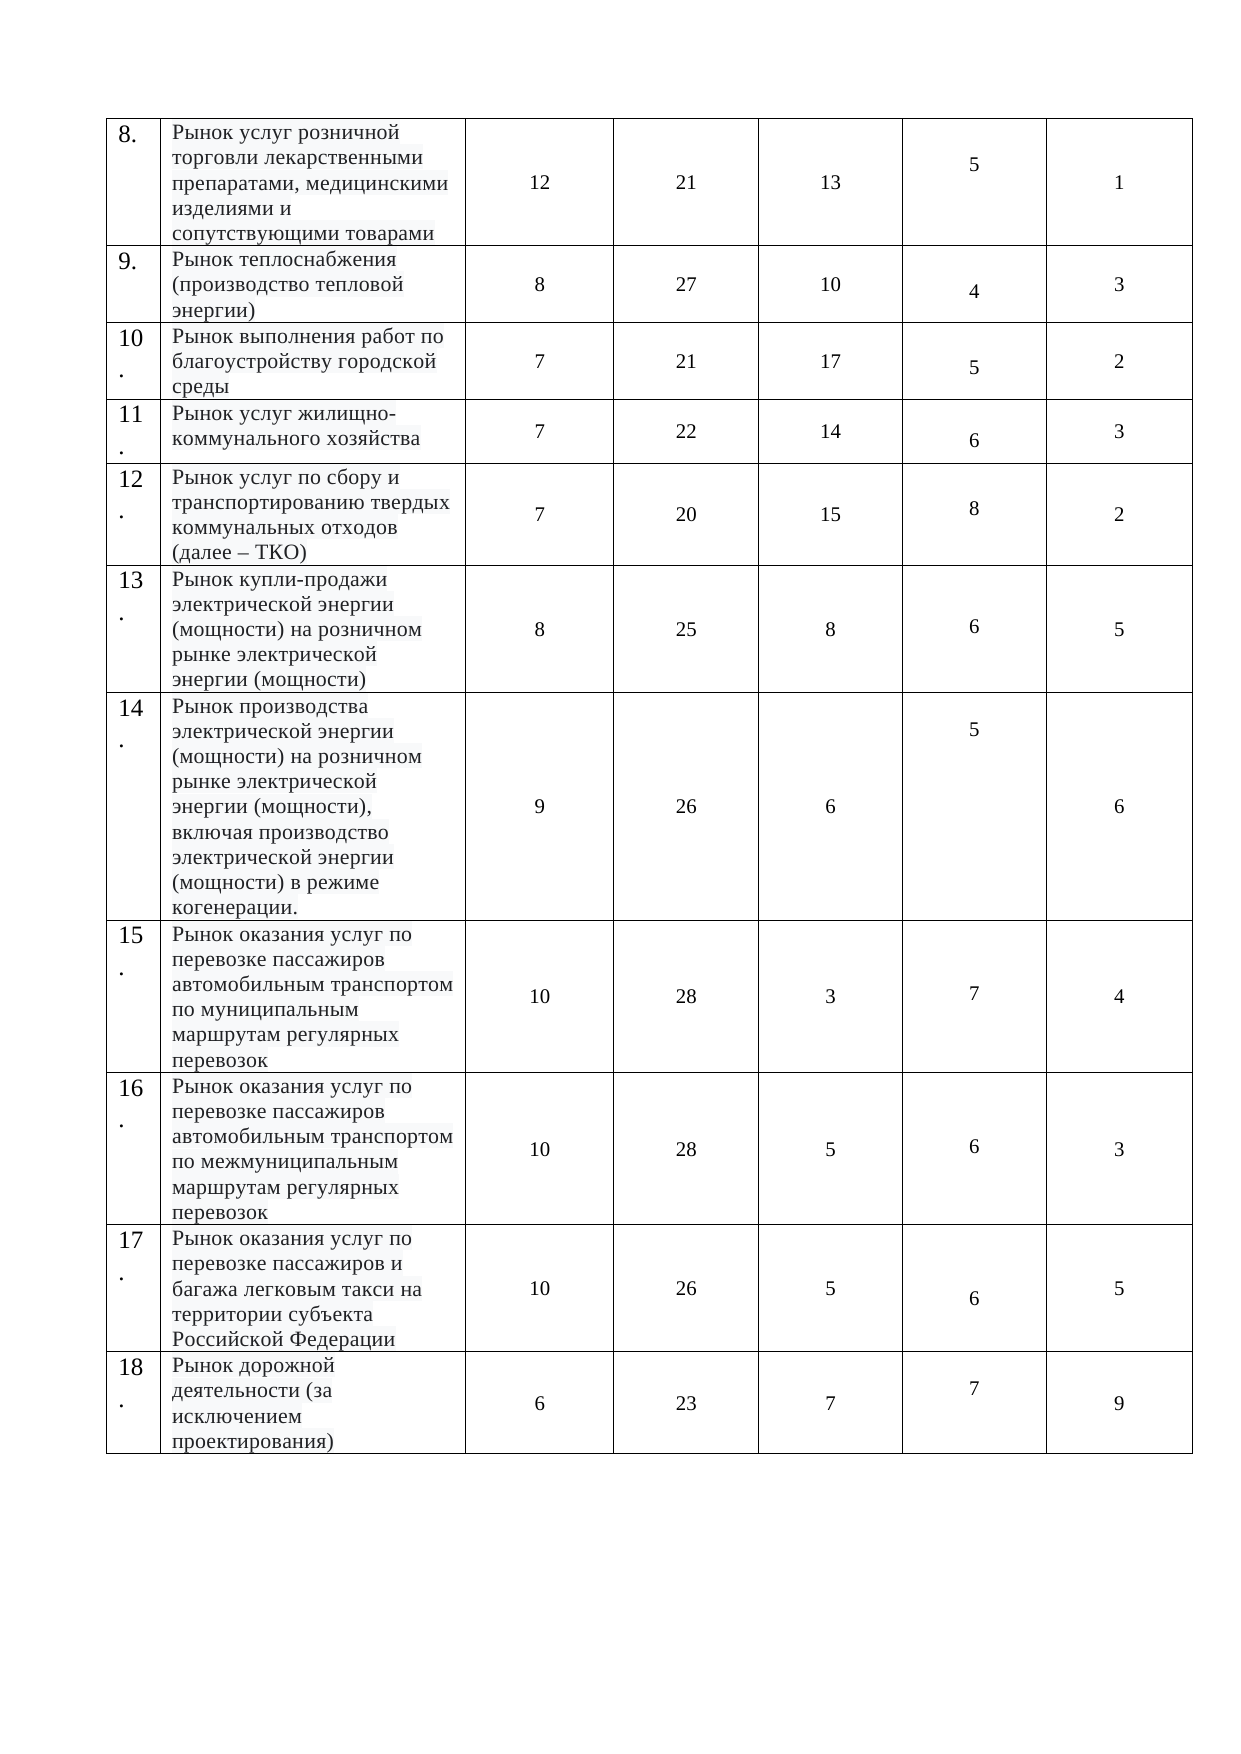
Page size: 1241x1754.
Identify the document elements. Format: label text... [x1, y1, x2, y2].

table_cell 8 [466, 566, 613, 692]
table_cell 12 [466, 119, 613, 245]
table_cell Рынок выполнения работ по благоустройству городской среды [229, 323, 465, 398]
table_cell 5 [759, 1073, 902, 1224]
table_cell Рынок услуг жилищно-коммунального хозяйства [161, 400, 465, 463]
table_cell 28 [614, 921, 758, 1072]
table_cell Рынок услуг по сбору и транспортированию твердых коммунальных отходов (далее – ТКО) [307, 464, 465, 564]
table_cell 5 [903, 323, 1046, 398]
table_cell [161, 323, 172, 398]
table_cell 7 [903, 921, 1046, 1072]
table_cell 5 [1047, 566, 1192, 692]
table_cell 6 [903, 1073, 1046, 1224]
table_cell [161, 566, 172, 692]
table_cell Рынок производства электрической энергии (мощности) на розничном рынке электрической энергии (мощности), включая производство электрической энергии (мощности) в режиме когенерации. [161, 693, 465, 919]
table_cell 6 [903, 566, 1046, 692]
table_cell 7 [466, 323, 613, 398]
table_cell 9 [466, 693, 613, 919]
table_cell 16. [107, 1073, 160, 1224]
table_cell 7 [903, 1352, 1046, 1453]
table_cell 14. [107, 693, 160, 919]
table_cell 9 [1047, 1352, 1192, 1453]
table_cell 8 [903, 464, 1046, 564]
table_cell 26 [614, 1225, 758, 1351]
table_cell Рынок оказания услуг по перевозке пассажиров автомобильным транспортом по межмуниципальным маршрутам регулярных перевозок [161, 1073, 465, 1224]
table_cell 13. [107, 566, 160, 692]
table_cell 1 [1047, 119, 1192, 245]
table_cell 10. [107, 323, 160, 398]
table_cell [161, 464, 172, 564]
table_cell 22 [614, 400, 758, 463]
table_cell 2 [1047, 323, 1192, 398]
table_cell Рынок услуг розничной торговли лекарственными препаратами, медицинскими изделиями и сопутствующими товарами [161, 119, 465, 245]
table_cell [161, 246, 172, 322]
table_cell 27 [614, 246, 758, 322]
table_cell Рынок купли-продажи электрической энергии (мощности) на розничном рынке электрической энергии (мощности) [366, 566, 465, 692]
table_cell 6 [466, 1352, 613, 1453]
table_cell 6 [759, 693, 902, 919]
table_cell 6 [903, 400, 1046, 463]
table_cell 5 [903, 119, 1046, 245]
table_cell 15. [107, 921, 160, 1072]
table_cell 7 [466, 464, 613, 564]
table_cell 8 [759, 566, 902, 692]
table_cell 6 [903, 1225, 1046, 1351]
table_cell Рынок дорожной деятельности (за исключением проектирования) [161, 1352, 465, 1453]
table_cell Рынок оказания услуг по перевозке пассажиров автомобильным транспортом по муниципальным маршрутам регулярных перевозок [268, 921, 465, 1072]
table_cell 21 [614, 323, 758, 398]
table_cell 7 [466, 400, 613, 463]
table_cell 26 [614, 693, 758, 919]
table_cell 5 [903, 693, 1046, 919]
table_cell 8. [107, 119, 160, 245]
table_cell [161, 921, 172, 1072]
table_cell 11. [107, 400, 160, 463]
table_cell 4 [1047, 921, 1192, 1072]
table_cell 14 [759, 400, 902, 463]
table_cell 15 [759, 464, 902, 564]
table_cell 6 [1047, 693, 1192, 919]
table_cell 17. [107, 1225, 160, 1351]
table_cell 21 [614, 119, 758, 245]
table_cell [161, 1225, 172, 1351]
table_cell 2 [1047, 464, 1192, 564]
table_cell 25 [614, 566, 758, 692]
table_cell 3 [759, 921, 902, 1072]
table_cell 10 [759, 246, 902, 322]
table_cell 3 [1047, 1073, 1192, 1224]
table_cell 17 [759, 323, 902, 398]
table_cell 20 [614, 464, 758, 564]
table_cell 4 [903, 246, 1046, 322]
table_cell 28 [614, 1073, 758, 1224]
table_cell 5 [1047, 1225, 1192, 1351]
table_cell 5 [759, 1225, 902, 1351]
table_cell 18. [107, 1352, 160, 1453]
table_cell Рынок оказания услуг по перевозке пассажиров и багажа легковым такси на территории субъекта Российской Федерации [373, 1225, 465, 1351]
table_cell 9. [107, 246, 160, 322]
table_cell 3 [1047, 400, 1192, 463]
table_cell 3 [1047, 246, 1192, 322]
table_cell 7 [759, 1352, 902, 1453]
table_cell 13 [759, 119, 902, 245]
table_cell 10 [466, 1225, 613, 1351]
table_cell 23 [614, 1352, 758, 1453]
table_cell Рынок теплоснабжения (производство тепловой энергии) [255, 246, 465, 322]
table_cell 10 [466, 1073, 613, 1224]
table_cell 12. [107, 464, 160, 564]
table_cell 10 [466, 921, 613, 1072]
table_cell 8 [466, 246, 613, 322]
